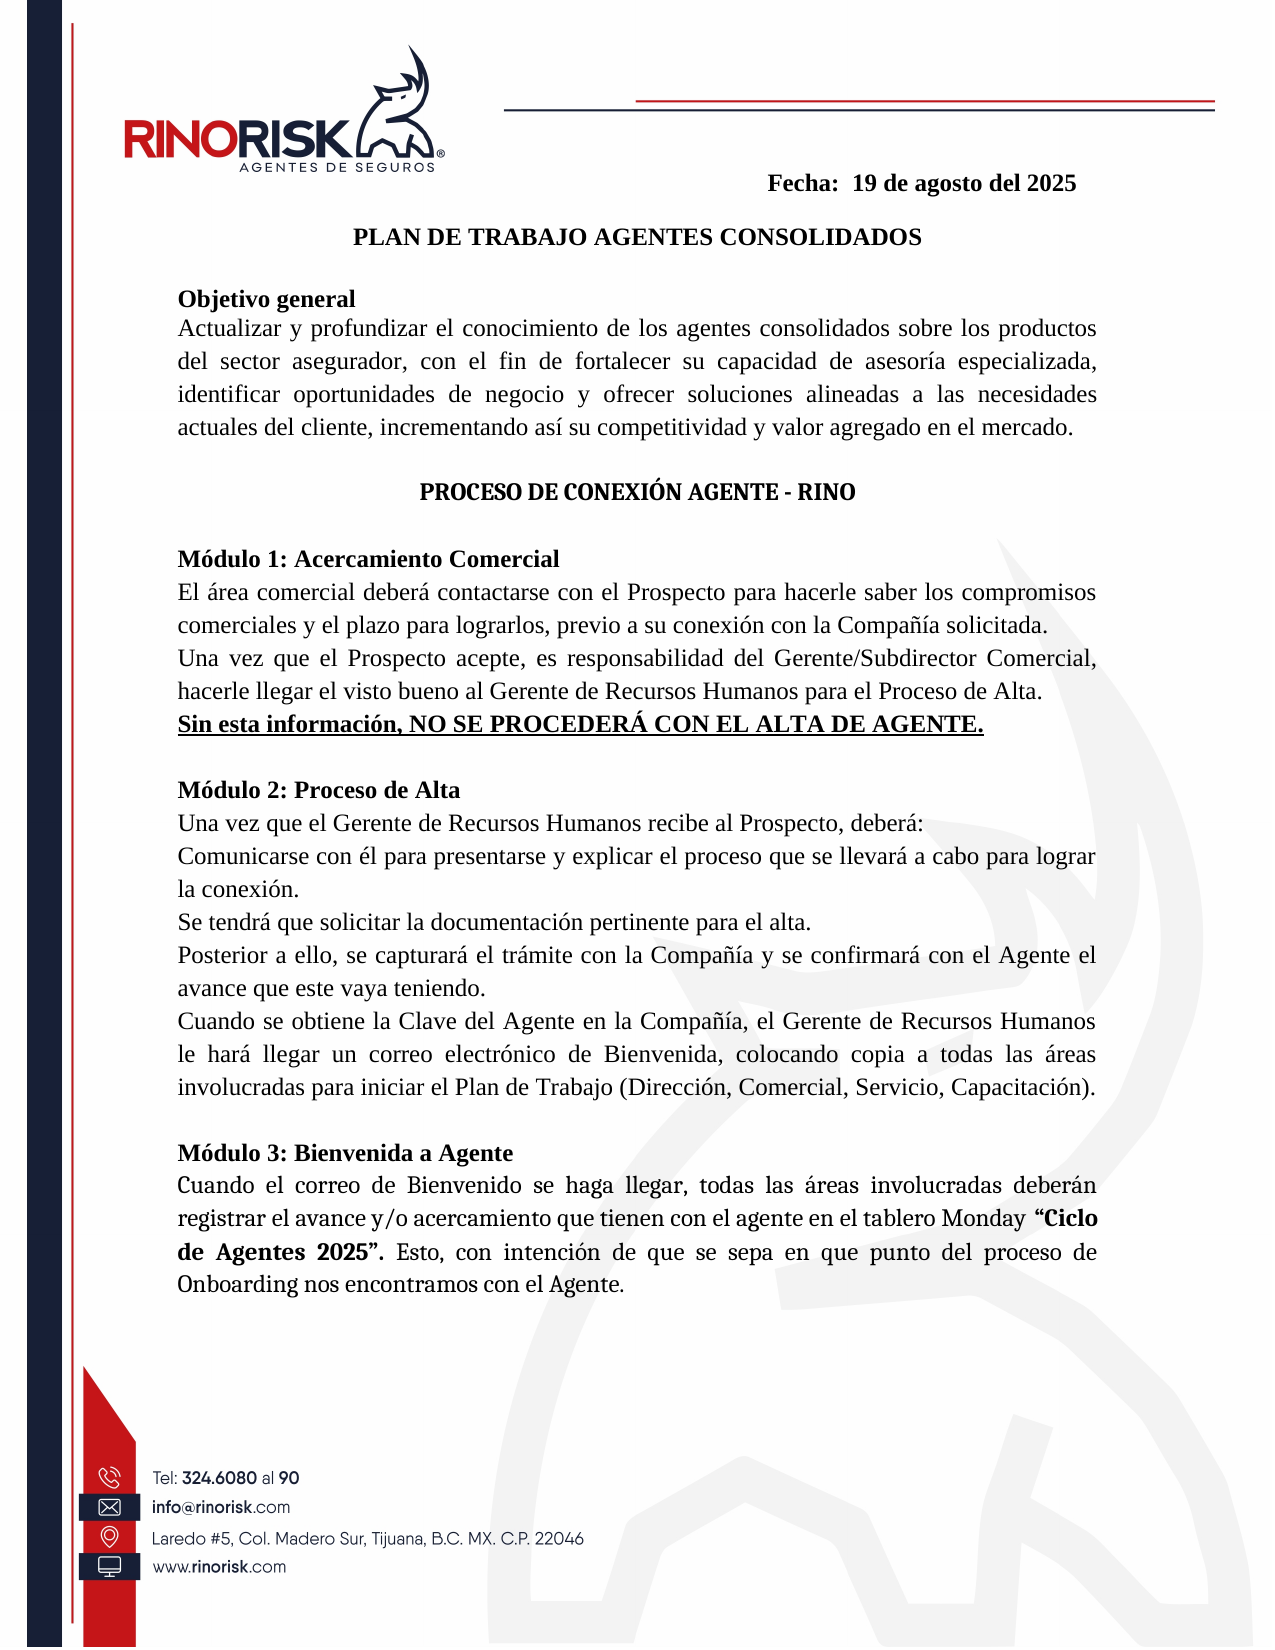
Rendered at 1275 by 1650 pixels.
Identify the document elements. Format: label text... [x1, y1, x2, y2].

subtitle PLAN DE TRABAJO AGENTES CONSOLIDADOS [177, 222, 1098, 251]
text Se tendrá que solicitar la documentación pertinente para el alta. [177, 907, 1098, 936]
text Módulo 2: Proceso de Alta [177, 775, 1098, 804]
picture [0, 0, 1272, 1647]
text Posterior a ello, se capturará el trámite con la Compañía y se confirmará con el Agente el avance que este vaya teniendo. [177, 940, 1098, 1002]
text Objetivo general [177, 284, 1098, 313]
subtitle Fecha: 19 de agosto del 2025 [767, 168, 1098, 197]
text Cuando el correo de Bienvenido se haga llegar, todas las áreas involucradas deberán registrar el avance y/o acercamiento que tienen con el agente en el tablero Monday “Ciclo de Agentes 2025”. Esto, con intención de que se sepa en que punto del proceso de Onboarding nos encontramos con el Agente. [177, 1171, 1098, 1299]
text Sin esta información, NO SE PROCEDERÁ CON EL ALTA DE AGENTE. [177, 709, 1098, 738]
text El área comercial deberá contactarse con el Prospecto para hacerle saber los compromisos comerciales y el plazo para lograrlos, previo a su conexión con la Compañía solicitada. [177, 577, 1098, 639]
text Una vez que el Gerente de Recursos Humanos recibe al Prospecto, deberá: [177, 808, 1098, 837]
text PROCESO DE CONEXIÓN AGENTE - RINO [177, 478, 1098, 507]
text Comunicarse con él para presentarse y explicar el proceso que se llevará a cabo para lograr la conexión. [177, 841, 1098, 903]
text Actualizar y profundizar el conocimiento de los agentes consolidados sobre los productos del sector asegurador, con el fin de fortalecer su capacidad de asesoría especializada, identificar oportunidades de negocio y ofrecer soluciones alineadas a las necesidades actuales del cliente, incrementando así su competitividad y valor agregado en el mercado. [177, 313, 1098, 441]
text Una vez que el Prospecto acepte, es responsabilidad del Gerente/Subdirector Comercial, hacerle llegar el visto bueno al Gerente de Recursos Humanos para el Proceso de Alta. [177, 643, 1098, 705]
text Módulo 3: Bienvenida a Agente [177, 1138, 1098, 1167]
text Módulo 1: Acercamiento Comercial [177, 544, 1098, 573]
text Cuando se obtiene la Clave del Agente en la Compañía, el Gerente de Recursos Humanos le hará llegar un correo electrónico de Bienvenida, colocando copia a todas las áreas involucradas para iniciar el Plan de Trabajo (Dirección, Comercial, Servicio, Capacitación). [177, 1006, 1098, 1101]
